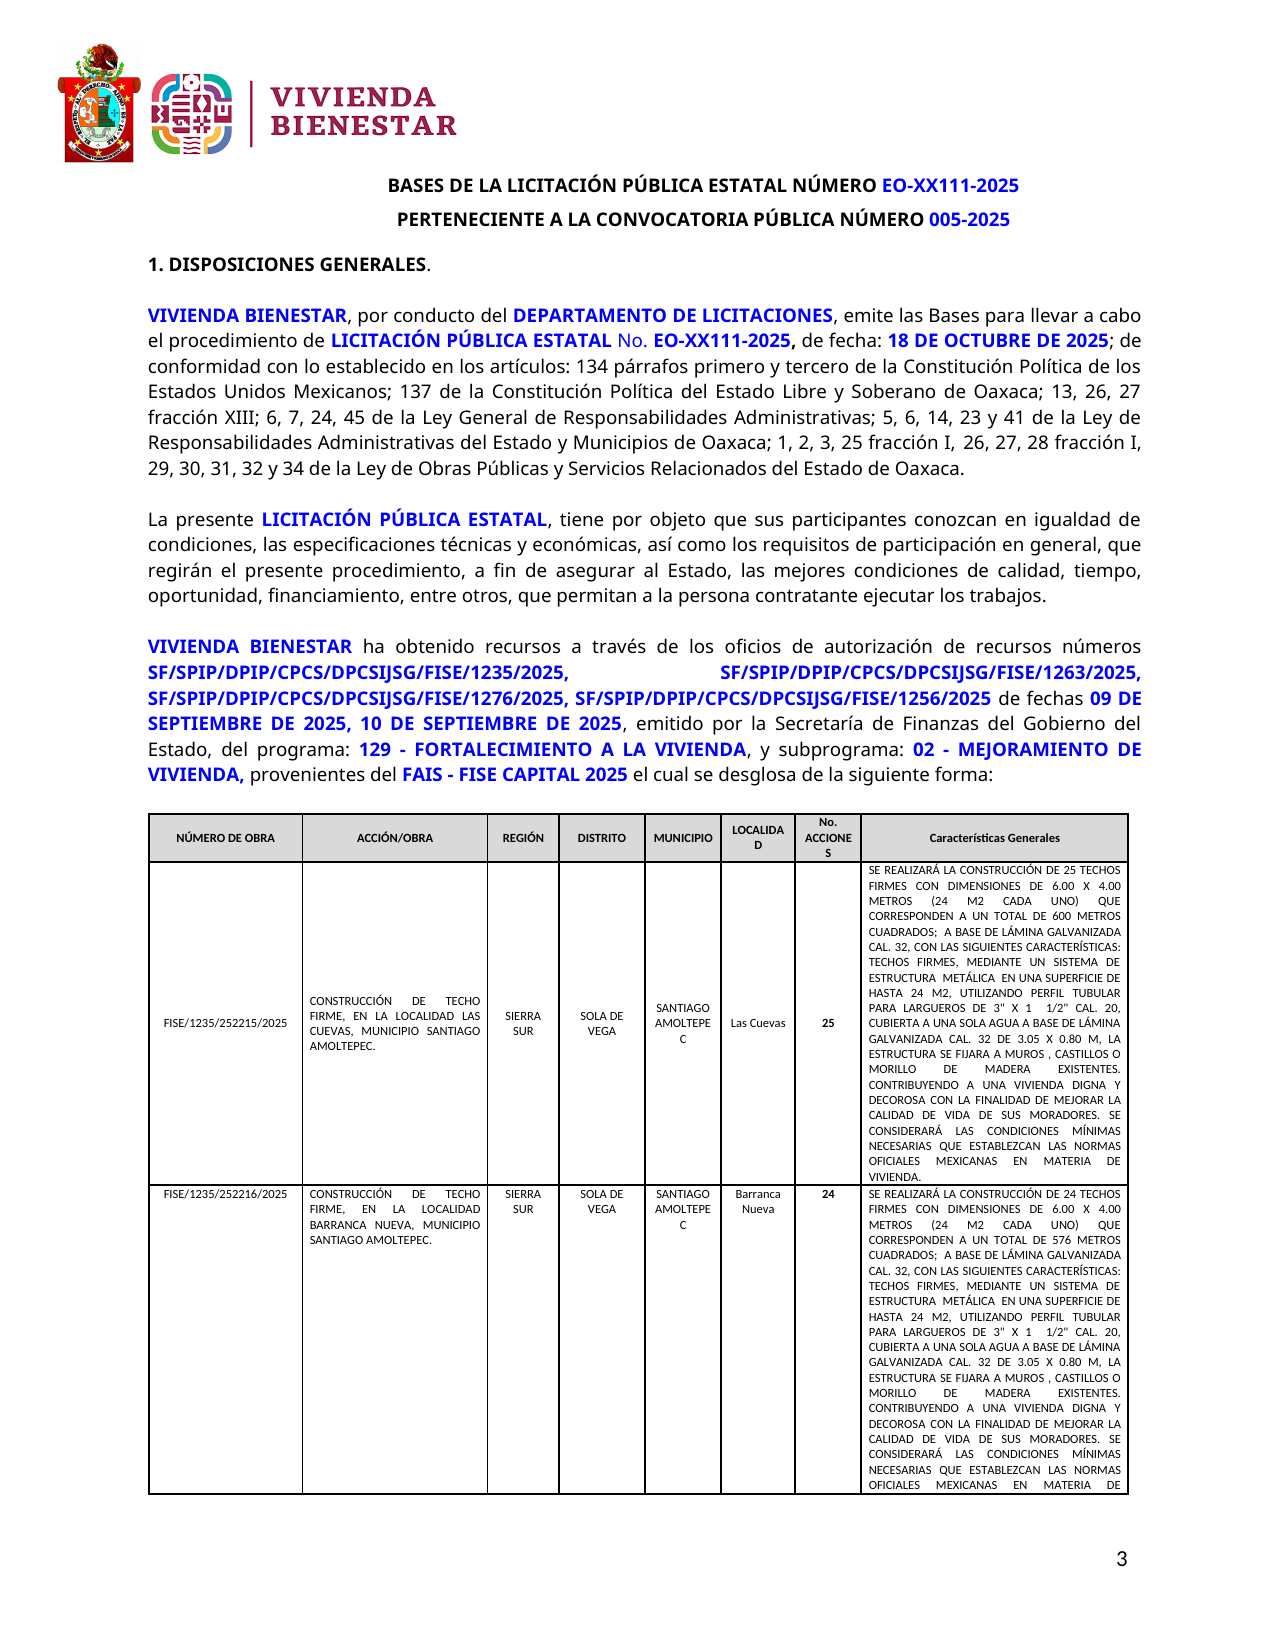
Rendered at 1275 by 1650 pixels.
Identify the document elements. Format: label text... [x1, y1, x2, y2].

table_cell SOLA DE VEGA [560, 1186, 644, 1492]
table_cell SIERRA SUR [488, 1186, 558, 1492]
table_header Características Generales [862, 815, 1127, 861]
table_header ACCIÓN/OBRA [303, 815, 487, 861]
table_cell SE REALIZARÁ LA CONSTRUCCIÓN DE 25 TECHOS FIRMES CON DIMENSIONES DE 6.00 X 4.00 METROS (24 M2 CADA UNO) QUE CORRESPONDEN A UN TOTAL DE 600 METROS CUADRADOS; A BASE DE LÁMINA GALVANIZADA CAL. 32, CON LAS SIGUIENTES CARACTERÍSTICAS: TECHOS FIRMES, MEDIANTE UN SISTEMA DE ESTRUCTURA METÁLICA EN UNA SUPERFICIE DE HASTA 24 M2, UTILIZANDO PERFIL TUBULAR PARA LARGUEROS DE 3" X 1 1/2" CAL. 20, CUBIERTA A UNA SOLA AGUA A BASE DE LÁMINA GALVANIZADA CAL. 32 DE 3.05 X 0.80 M, LA ESTRUCTURA SE FIJARA A MUROS , CASTILLOS O MORILLO DE MADERA EXISTENTES. CONTRIBUYENDO A UNA VIVIENDA DIGNA Y DECOROSA CON LA FINALIDAD DE MEJORAR LA CALIDAD DE VIDA DE SUS MORADORES. SE CONSIDERARÁ LAS CONDICIONES MÍNIMAS NECESARIAS QUE ESTABLEZCAN LAS NORMAS OFICIALES MEXICANAS EN MATERIA DE VIVIENDA. [862, 863, 1127, 1184]
table_header LOCALIDAD [722, 815, 794, 861]
table_cell CONSTRUCCIÓN DE TECHO FIRME, EN LA LOCALIDAD BARRANCA NUEVA, MUNICIPIO SANTIAGO AMOLTEPEC. [303, 1186, 487, 1492]
table_cell 24 [796, 1186, 860, 1492]
text La presente LICITACIÓN PÚBLICA ESTATAL, tiene por objeto que sus participantes conozcan en igualdad de condiciones, las especificaciones técnicas y económicas, así como los requisitos de participación en general, que regirán el presente procedimiento, a fin de asegurar al Estado, las mejores condiciones de calidad, tiempo, oportunidad, financiamiento, entre otros, que permitan a la persona contratante ejecutar los trabajos. [148, 506, 1142, 608]
table_header MUNICIPIO [646, 815, 720, 861]
table_cell SANTIAGO AMOLTEPEC [646, 1186, 720, 1492]
table_header DISTRITO [560, 815, 644, 861]
text VIVIENDA BIENESTAR, por conducto del DEPARTAMENTO DE LICITACIONES, emite las Bases para llevar a cabo el procedimiento de LICITACIÓN PÚBLICA ESTATAL No. EO-XX111-2025, de fecha: 18 DE OCTUBRE DE 2025; de conformidad con lo establecido en los artículos: 134 párrafos primero y tercero de la Constitución Política de los Estados Unidos Mexicanos; 137 de la Constitución Política del Estado Libre y Soberano de Oaxaca; 13, 26, 27 fracción XIII; 6, 7, 24, 45 de la Ley General de Responsabilidades Administrativas; 5, 6, 14, 23 y 41 de la Ley de Responsabilidades Administrativas del Estado y Municipios de Oaxaca; 1, 2, 3, 25 fracción I, 26, 27, 28 fracción I, 29, 30, 31, 32 y 34 de la Ley de Obras Públicas y Servicios Relacionados del Estado de Oaxaca. [148, 302, 1142, 481]
picture [55, 42, 143, 165]
table_cell 25 [796, 863, 860, 1184]
table_header No. ACCIONES [796, 815, 860, 861]
table_cell Las Cuevas [722, 863, 794, 1184]
table_cell CONSTRUCCIÓN DE TECHO FIRME, EN LA LOCALIDAD LAS CUEVAS, MUNICIPIO SANTIAGO AMOLTEPEC. [303, 863, 487, 1184]
table_cell SOLA DE VEGA [560, 863, 644, 1184]
table_cell SIERRA SUR [488, 863, 558, 1184]
table_cell FISE/1235/252215/2025 [150, 863, 302, 1184]
table_header NÚMERO DE OBRA [150, 815, 302, 861]
table_cell SANTIAGO AMOLTEPEC [646, 863, 720, 1184]
text VIVIENDA BIENESTAR ha obtenido recursos a través de los oficios de autorización de recursos números SF/SPIP/DPIP/CPCS/DPCSIJSG/FISE/1235/2025, SF/SPIP/DPIP/CPCS/DPCSIJSG/FISE/1263/2025, SF/SPIP/DPIP/CPCS/DPCSIJSG/FISE/1276/2025, SF/SPIP/DPIP/CPCS/DPCSIJSG/FISE/1256/2025 de fechas 09 DE SEPTIEMBRE DE 2025, 10 DE SEPTIEMBRE DE 2025, emitido por la Secretaría de Finanzas del Gobierno del Estado, del programa: 129 - FORTALECIMIENTO A LA VIVIENDA, y subprograma: 02 - MEJORAMIENTO DE VIVIENDA, provenientes del FAIS - FISE CAPITAL 2025 el cual se desglosa de la siguiente forma: [148, 634, 1142, 787]
table_header REGIÓN [488, 815, 558, 861]
table_cell FISE/1235/252216/2025 [150, 1186, 302, 1492]
picture [147, 66, 473, 163]
table_cell Barranca Nueva [722, 1186, 794, 1492]
text 1. DISPOSICIONES GENERALES. [148, 251, 1142, 277]
